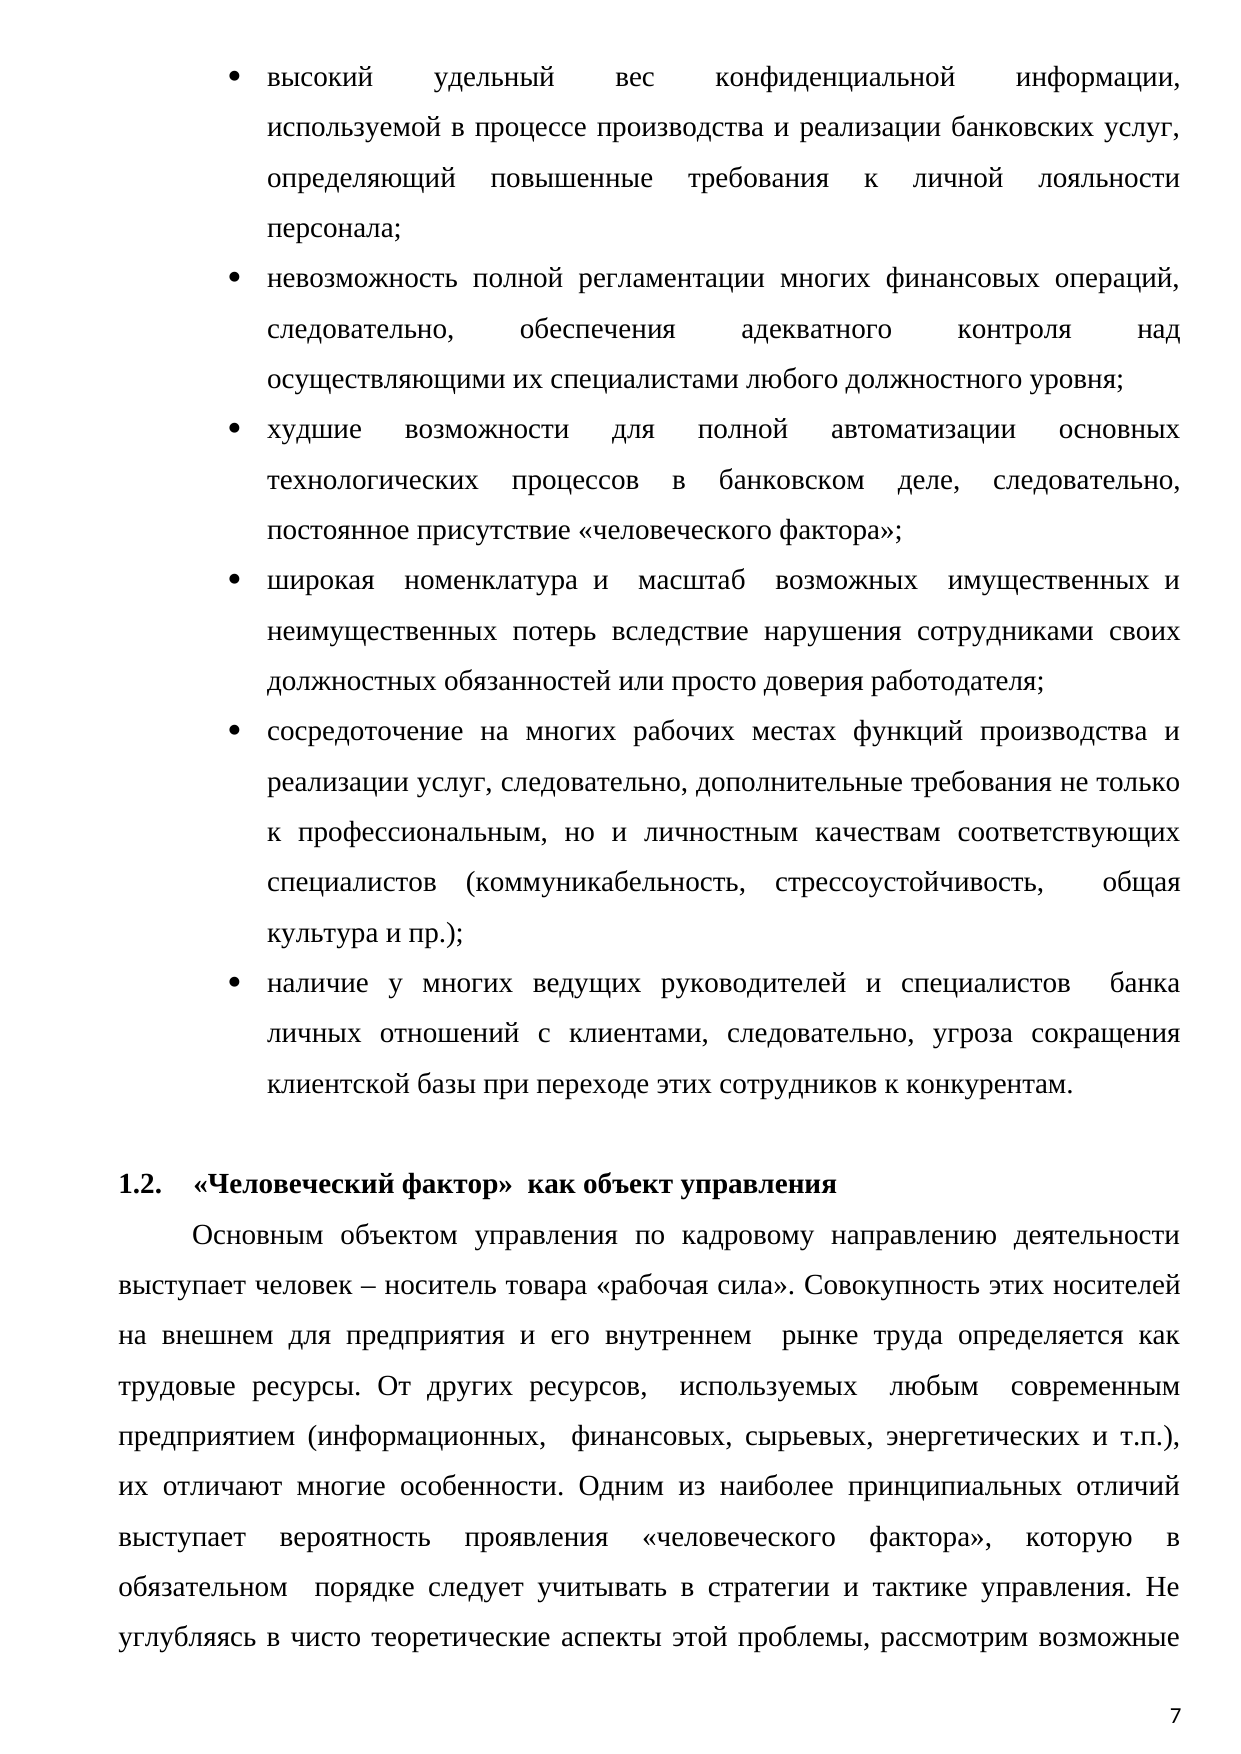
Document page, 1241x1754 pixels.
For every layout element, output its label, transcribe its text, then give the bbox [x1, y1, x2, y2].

list невозможность полной регламентации многих финансовых операций, следовательно, обеспечения адекватного контроля над осуществляющими их специалистами любого должностного уровня; [229, 260, 1181, 395]
list наличие у многих ведущих руководителей и специалистов банка личных отношений с клиентами, следовательно, угроза сокращения клиентской базы при переходе этих сотрудников к конкурентам. [229, 965, 1181, 1099]
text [118, 1217, 1181, 1653]
list худшие возможности для полной автоматизации основных технологических процессов в банковском деле, следовательно, постоянное присутствие «человеческого фактора»; [229, 411, 1181, 546]
list высокий удельный вес конфиденциальной информации, используемой в процессе производства и реализации банковских услуг, определяющий повышенные требования к личной лояльности персонала; [229, 59, 1181, 244]
list широкая номенклатура и масштаб возможных имущественных и неимущественных потерь вследствие нарушения сотрудниками своих должностных обязанностей или просто доверия работодателя; [229, 562, 1181, 697]
subtitle «Человеческий фактор» как объект управления [118, 1167, 1181, 1200]
list сосредоточение на многих рабочих местах функций производства и реализации услуг, следовательно, дополнительные требования не только к профессиональным, но и личностным качествам соответствующих специалистов (коммуникабельность, стрессоустойчивость, общая культура и пр.); [229, 713, 1181, 948]
